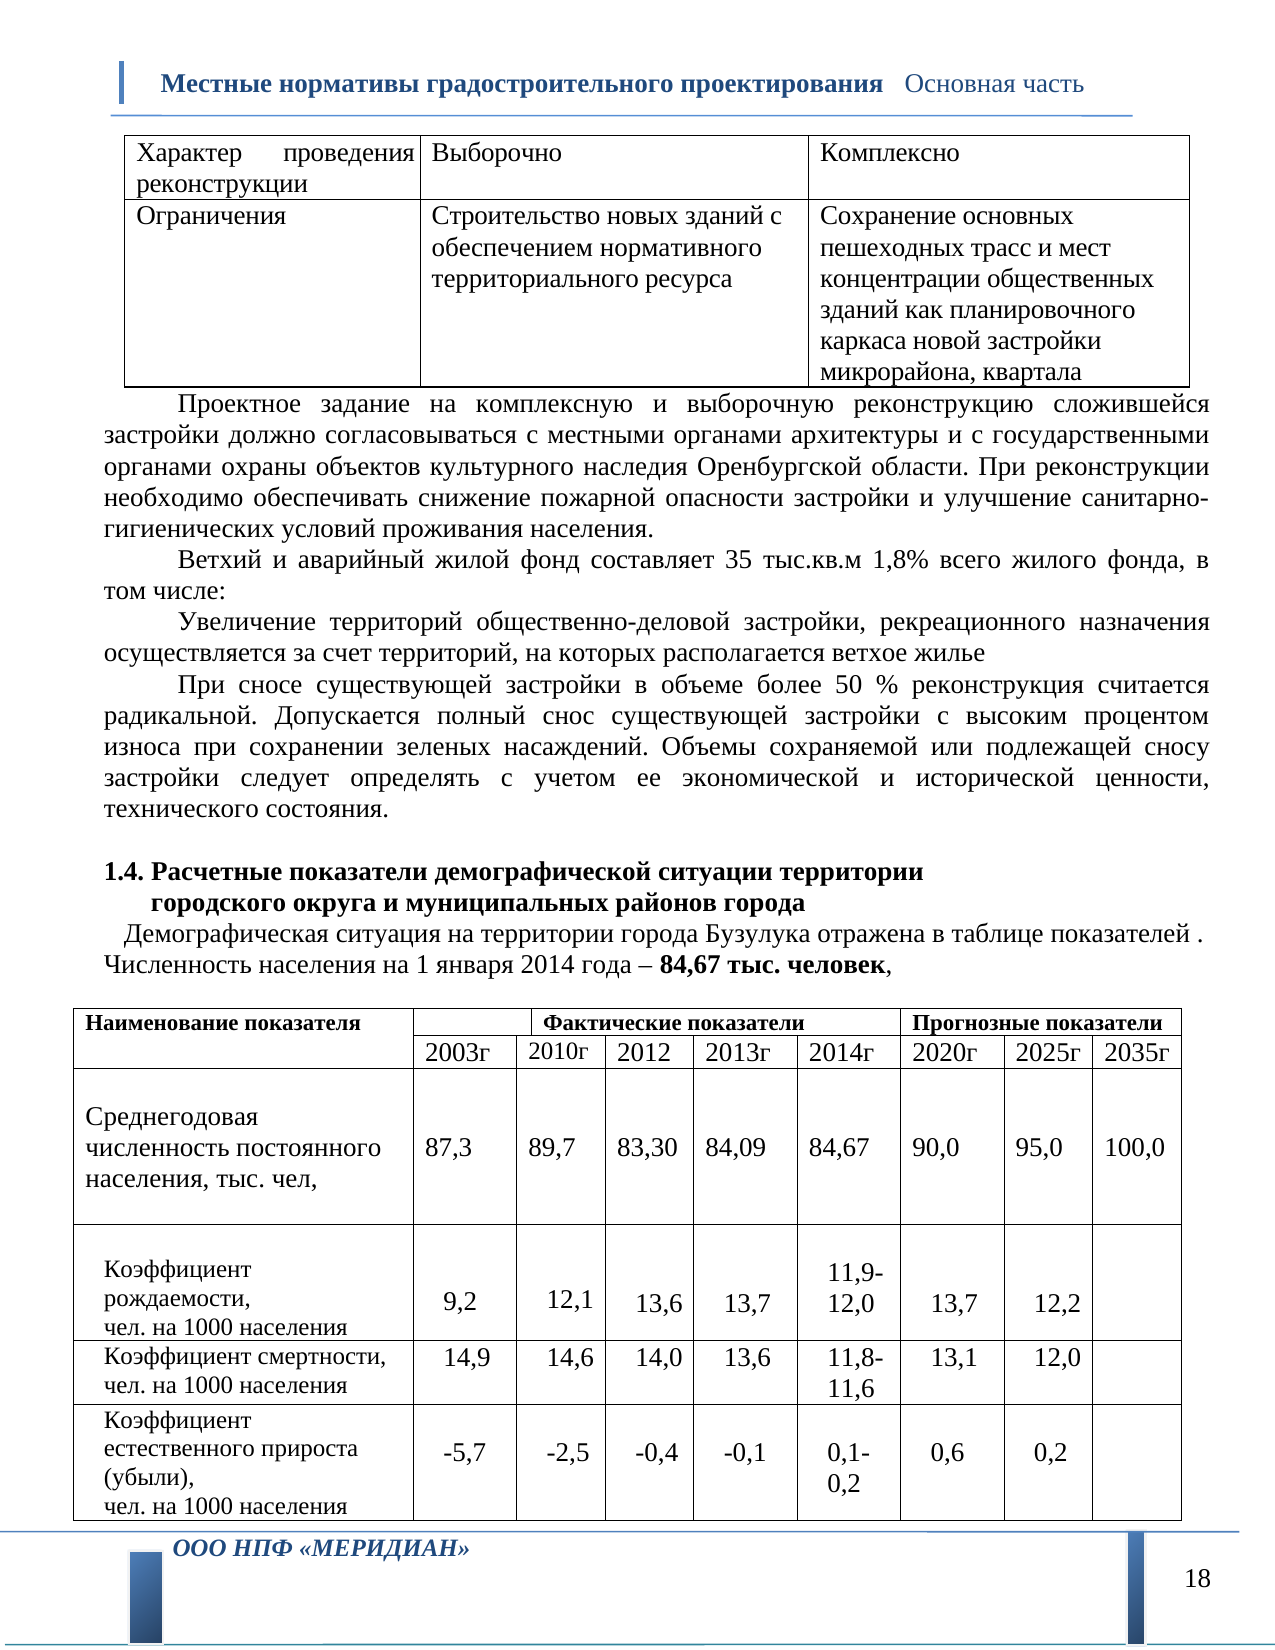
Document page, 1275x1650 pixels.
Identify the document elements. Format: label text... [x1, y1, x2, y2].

table_cell 9,2 [414, 1225, 516, 1340]
table_cell [1093, 1225, 1181, 1340]
table_cell 14,6 [517, 1341, 605, 1404]
text Увеличение территорий общественно-деловой застройки, рекреационного назначения осуществляется за счет территорий, на которых располагается ветхое жилье [103, 605, 1211, 668]
table_header Фактические показатели [532, 1009, 900, 1035]
table_cell Характер проведения реконструкции [125, 136, 420, 198]
table_cell 13,1 [901, 1341, 1004, 1404]
table_cell 2003г [414, 1036, 516, 1067]
table_cell -0,4 [606, 1405, 693, 1520]
text Проектное задание на комплексную и выборочную реконструкцию сложившейся застройки должно согласовываться с местными органами архитектуры и с государственными органами охраны объектов культурного наследия Оренбургской области. При реконструкции необходимо обеспечивать снижение пожарной опасности застройки и улучшение санитарно-гигиенических условий проживания населения. [103, 387, 1211, 543]
table_header Прогнозные показатели [901, 1009, 1181, 1035]
table_cell 100,0 [1093, 1069, 1181, 1224]
table_cell Выборочно [421, 136, 808, 198]
table_cell 84,09 [694, 1069, 797, 1224]
table_cell 2020г [901, 1036, 1004, 1067]
table_cell 2014г [798, 1036, 900, 1067]
table_cell 13,7 [901, 1225, 1004, 1340]
table_cell Среднегодовая численность постоянного населения, тыс. чел, [74, 1069, 413, 1224]
table_cell 90,0 [901, 1069, 1004, 1224]
table_cell 0,2 [1005, 1405, 1092, 1520]
table_cell -5,7 [414, 1405, 516, 1520]
table_cell 0,1-0,2 [798, 1405, 900, 1520]
table_cell 13,7 [694, 1225, 797, 1340]
table_cell Строительство новых зданий с обеспечением нормативного территориального ресурса [421, 200, 808, 386]
table_cell 11,9-12,0 [798, 1225, 900, 1340]
table_cell 83,30 [606, 1069, 693, 1224]
text городского округа и муниципальных районов города [103, 886, 1211, 917]
table_cell Коэффициент рождаемости, чел. на 1000 населения [74, 1225, 413, 1340]
table_cell [1093, 1341, 1181, 1404]
text При сносе существующей застройки в объеме более 50 % реконструкция считается радикальной. Допускается полный снос существующей застройки с высоким процентом износа при сохранении зеленых насаждений. Объемы сохраняемой или подлежащей сносу застройки следует определять с учетом ее экономической и исторической ценности, технического состояния. [103, 668, 1211, 823]
table_cell Коэффициент естественного прироста (убыли), чел. на 1000 населения [74, 1405, 413, 1520]
table_cell 2012 [606, 1036, 693, 1067]
text Демографическая ситуация на территории города Бузулука отражена в таблице показателей . Численность населения на 1 января 2014 года – 84,67 тыс. человек, [103, 917, 1211, 979]
table_cell Коэффициент смертности, чел. на 1000 населения [74, 1341, 413, 1404]
table_cell 0,6 [901, 1405, 1004, 1520]
table_cell 13,6 [694, 1341, 797, 1404]
table_cell 2010г [517, 1036, 605, 1067]
table_cell 2025г [1005, 1036, 1092, 1067]
table_cell 14,0 [606, 1341, 693, 1404]
table_cell 13,6 [606, 1225, 693, 1340]
table_cell 2035г [1093, 1036, 1181, 1067]
table_cell 95,0 [1005, 1069, 1092, 1224]
table_cell -2,5 [517, 1405, 605, 1520]
table_cell Ограничения [125, 200, 420, 386]
table_cell 14,9 [414, 1341, 516, 1404]
table_cell -0,1 [694, 1405, 797, 1520]
table_cell Комплексно [809, 136, 1189, 198]
text Ветхий и аварийный жилой фонд составляет 35 тыс.кв.м 1,8% всего жилого фонда, в том числе: [103, 543, 1211, 605]
table_cell 12,0 [1005, 1341, 1092, 1404]
table_header Наименование показателя [74, 1009, 413, 1067]
table_cell 12,1 [517, 1225, 605, 1340]
table_header [414, 1009, 531, 1035]
table_cell 84,67 [798, 1069, 900, 1224]
table_cell [1093, 1405, 1181, 1520]
table_cell Сохранение основных пешеходных трасс и мест концентрации общественных зданий как планировочного каркаса новой застройки микрорайона, квартала [809, 200, 1189, 386]
table_cell 87,3 [414, 1069, 516, 1224]
text 1.4. Расчетные показатели демографической ситуации территории [103, 854, 1211, 886]
table_cell 11,8-11,6 [798, 1341, 900, 1404]
table_cell 89,7 [517, 1069, 605, 1224]
table_cell 12,2 [1005, 1225, 1092, 1340]
table_cell 2013г [694, 1036, 797, 1067]
